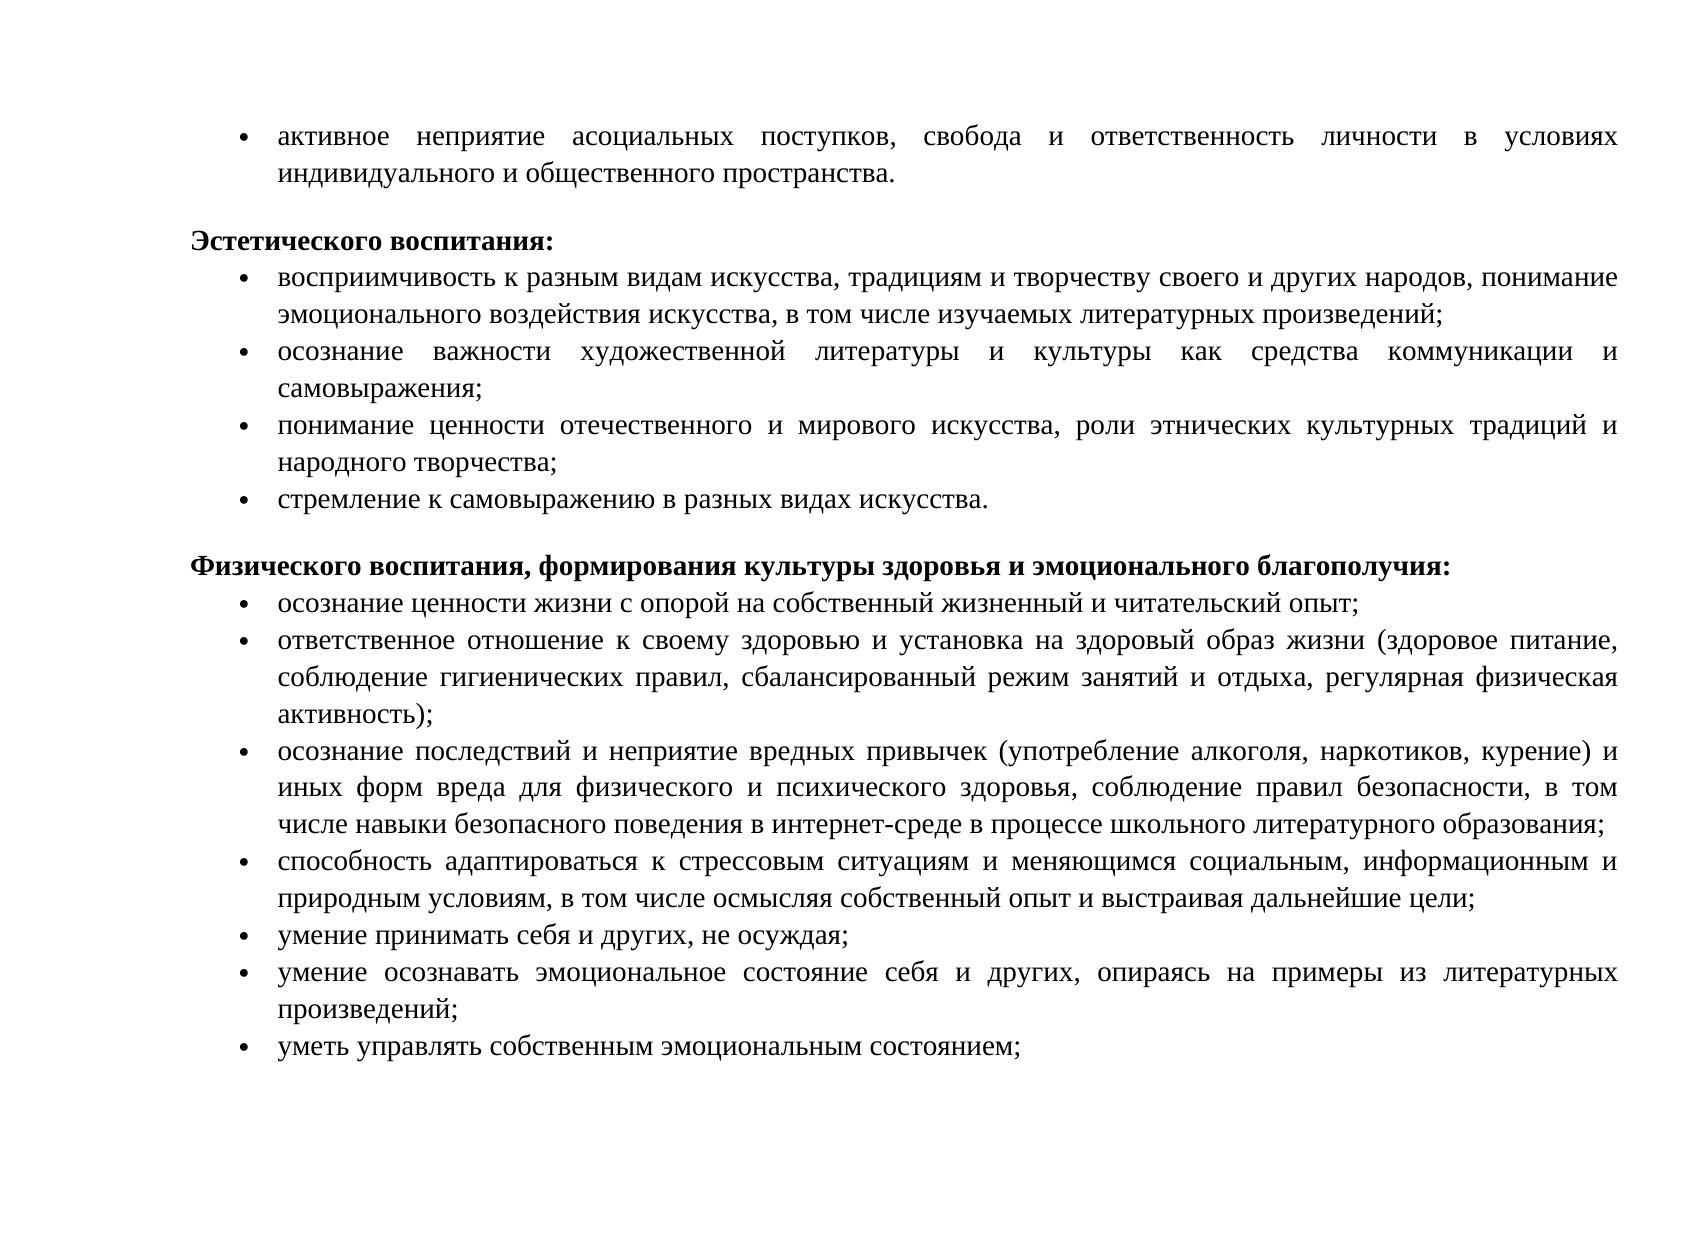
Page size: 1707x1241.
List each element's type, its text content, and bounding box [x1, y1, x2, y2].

list осознание важности художественной литературы и культуры как средства коммуникации и самовыражения; [240, 333, 1618, 404]
list осознание последствий и неприятие вредных привычек (употребление алкоголя, наркотиков, курение) и иных форм вреда для физического и психического здоровья, соблюдение правил безопасности, в том числе навыки безопасного поведения в интернет-среде в процессе школьного литературного образования; [240, 733, 1618, 840]
list понимание ценности отечественного и мирового искусства, роли этнических культурных традиций и народного творчества; [240, 407, 1618, 477]
list умение осознавать эмоциональное состояние себя и других, опираясь на примеры из литературных произведений; [240, 954, 1618, 1024]
list умение принимать себя и других, не осуждая; [240, 917, 1618, 951]
list уметь управлять собственным эмоциональным состоянием; [240, 1028, 1618, 1061]
list способность адаптироваться к стрессовым ситуациям и меняющимся социальным, информационным и природным условиям, в том числе осмысляя собственный опыт и выстраивая дальнейшие цели; [240, 843, 1618, 914]
text Физического воспитания, формирования культуры здоровья и эмоционального благополучия: [190, 548, 1618, 582]
list активное неприятие асоциальных поступков, свобода и ответственность личности в условиях индивидуального и общественного пространства. [240, 118, 1618, 188]
text Эстетического воспитания: [190, 223, 1618, 256]
list стремление к самовыражению в разных видах искусства. [240, 481, 1618, 514]
list ответственное отношение к своему здоровью и установка на здоровый образ жизни (здоровое питание, соблюдение гигиенических правил, сбалансированный режим занятий и отдыха, регулярная физическая активность); [240, 622, 1618, 729]
list осознание ценности жизни с опорой на собственный жизненный и читательский опыт; [240, 585, 1618, 619]
list восприимчивость к разным видам искусства, традициям и творчеству своего и других народов, понимание эмоционального воздействия искусства, в том числе изучаемых литературных произведений; [240, 259, 1618, 330]
